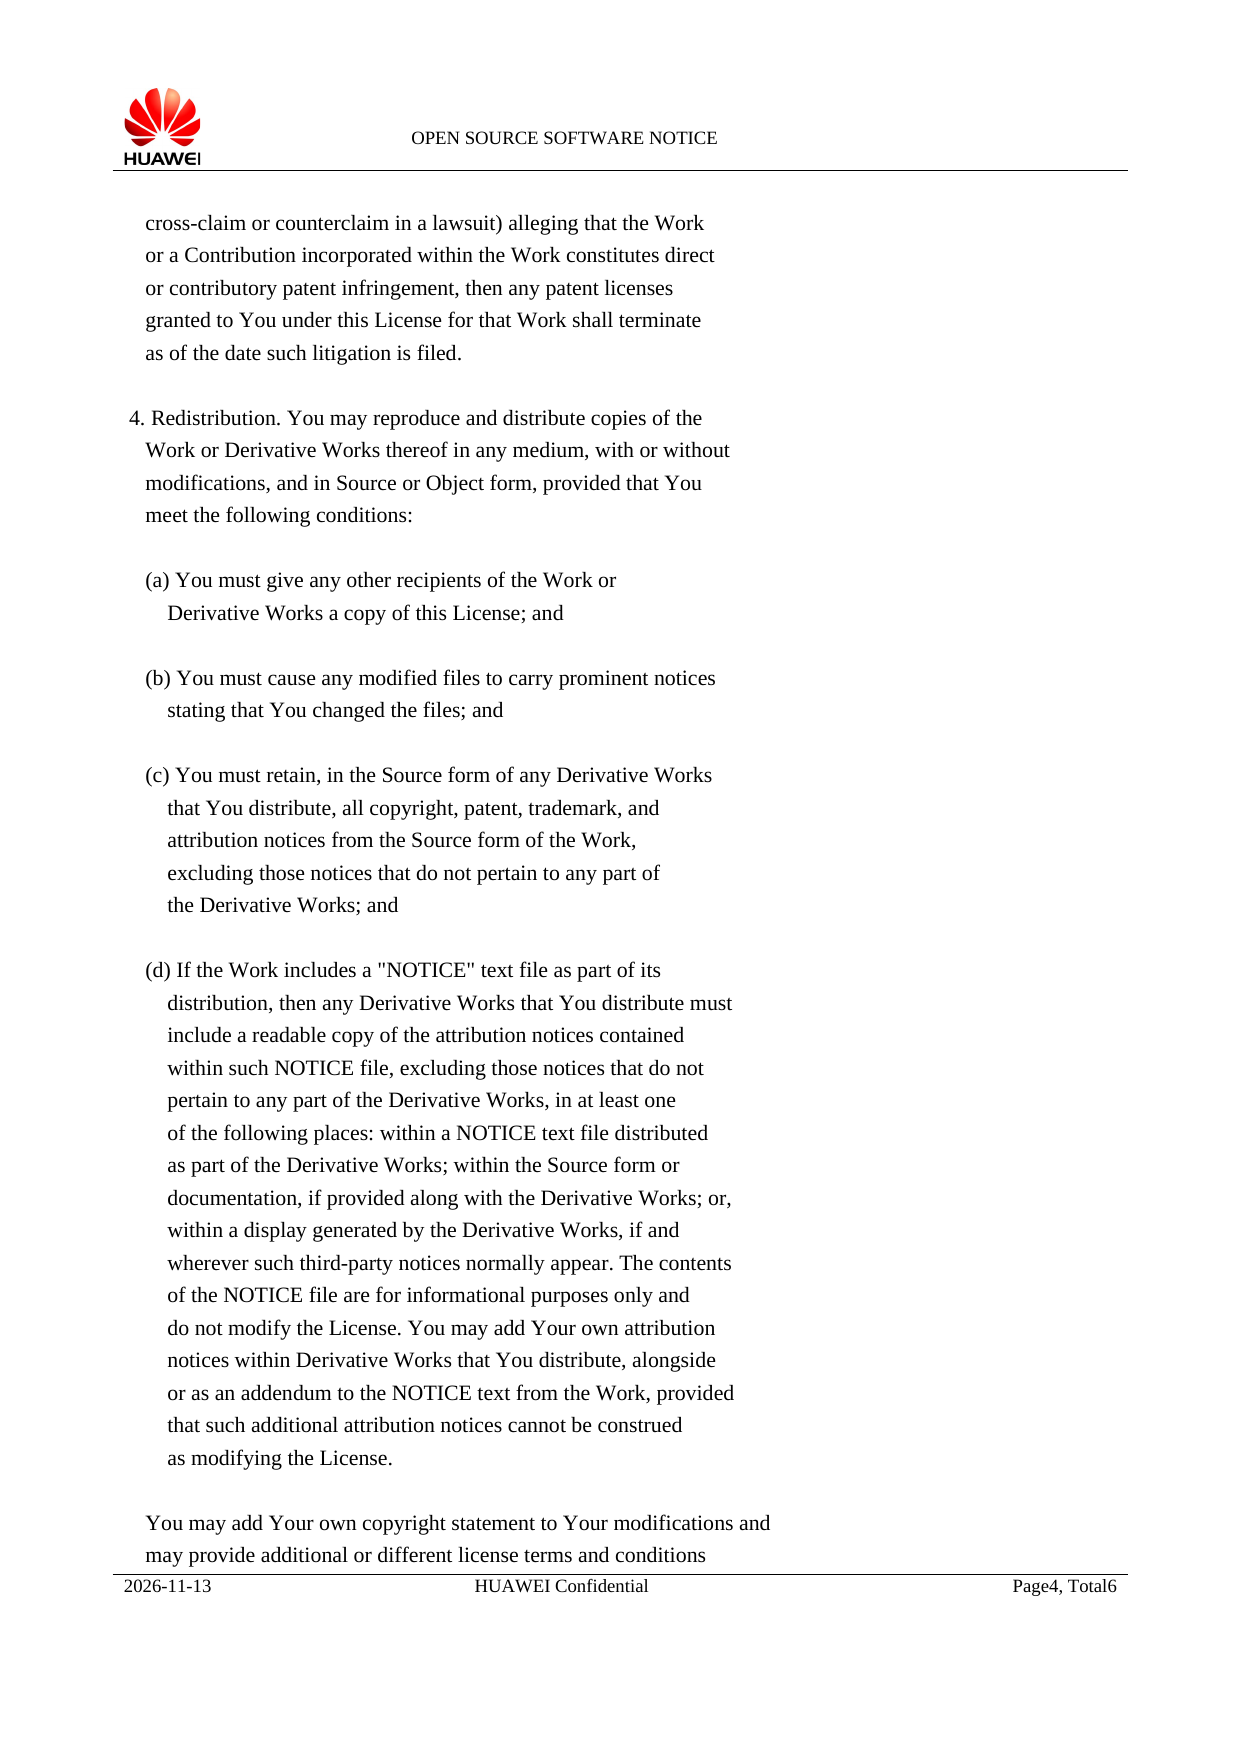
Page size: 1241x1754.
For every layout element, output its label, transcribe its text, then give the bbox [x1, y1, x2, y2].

picture [124, 88, 201, 165]
